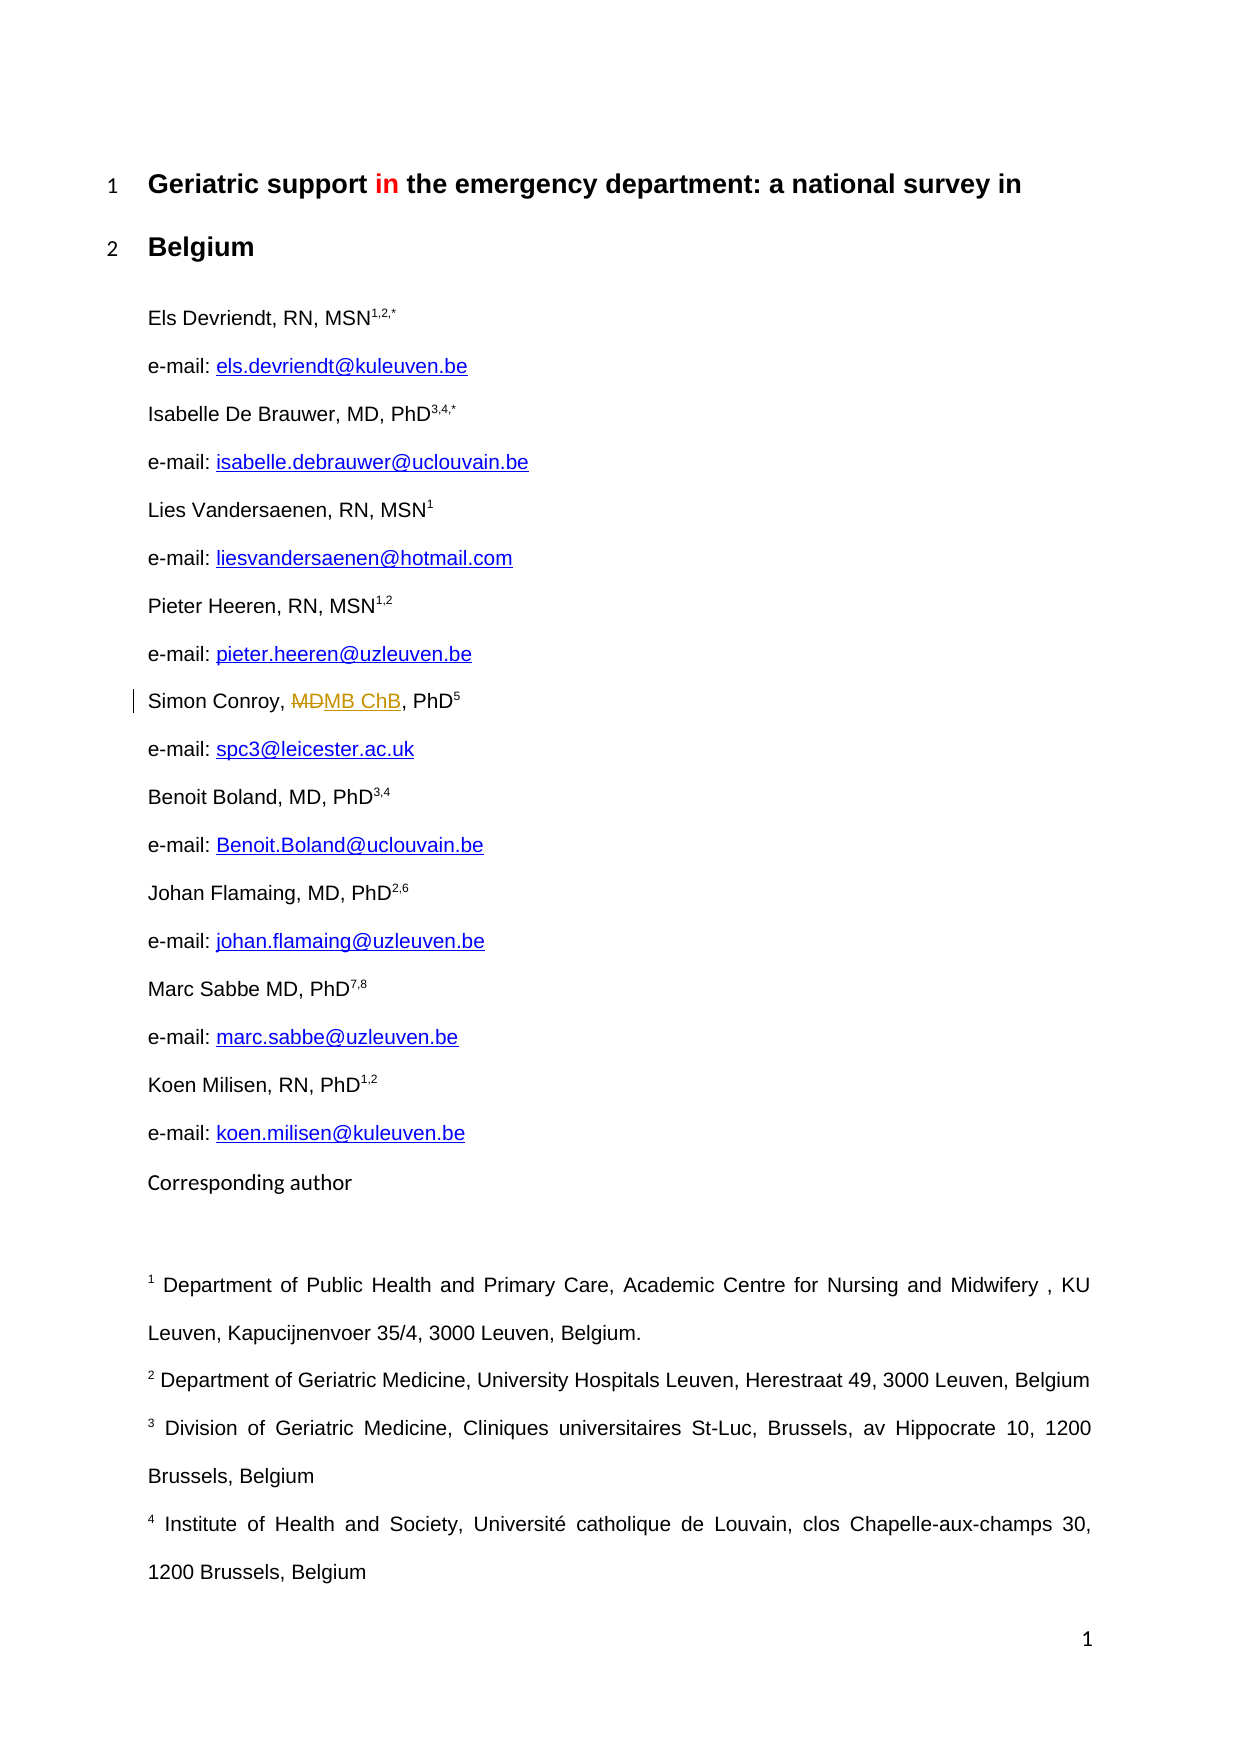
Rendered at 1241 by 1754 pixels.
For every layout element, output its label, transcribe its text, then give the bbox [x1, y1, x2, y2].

text Lies Vandersaenen, RN, MSN1 [148, 498, 1093, 522]
text Isabelle De Brauwer, MD, PhD3,4,* [148, 402, 1093, 426]
text Benoit Boland, MD, PhD3,4 [148, 785, 1093, 809]
text 3 Division of Geriatric Medicine, Cliniques universitaires St-Luc, Brussels, av Hippocrate 10, 1200 Brussels, Belgium [148, 1416, 1093, 1488]
text 4 Institute of Health and Society, Université catholique de Louvain, clos Chapelle-aux-champs 30, 1200 Brussels, Belgium [148, 1512, 1093, 1584]
text 1 Department of Public Health and Primary Care, Academic Centre for Nursing and Midwifery , KU Leuven, Kapucijnenvoer 35/4, 3000 Leuven, Belgium. [148, 1272, 1093, 1344]
text e-mail: pieter.heeren@uzleuven.be [148, 641, 1093, 665]
text e-mail: johan.flamaing@uzleuven.be [148, 929, 1093, 953]
text e-mail: koen.milisen@kuleuven.be [148, 1121, 1093, 1144]
text e-mail: els.devriendt@kuleuven.be [148, 354, 1093, 378]
text Johan Flamaing, MD, PhD2,6 [148, 881, 1093, 905]
text e-mail: spc3@leicester.ac.uk [148, 737, 1093, 761]
text Simon Conroy, , PhD5 [148, 689, 1093, 713]
text e-mail: liesvandersaenen@hotmail.com [148, 546, 1093, 569]
text Marc Sabbe MD, PhD7,8 [148, 977, 1093, 1001]
text Pieter Heeren, RN, MSN1,2 [148, 593, 1093, 617]
text Corresponding author [148, 1168, 1093, 1196]
text Els Devriendt, RN, MSN1,2,* [148, 306, 1093, 330]
subtitle Geriatric support in the emergency department: a national survey in Belgium [148, 168, 1093, 262]
text e-mail: isabelle.debrauwer@uclouvain.be [148, 450, 1093, 474]
text e-mail: marc.sabbe@uzleuven.be [148, 1025, 1093, 1049]
text Koen Milisen, RN, PhD1,2 [148, 1073, 1093, 1097]
text 2 Department of Geriatric Medicine, University Hospitals Leuven, Herestraat 49, 3000 Leuven, Belgium [148, 1368, 1093, 1392]
text e-mail: Benoit.Boland@uclouvain.be [148, 833, 1093, 857]
